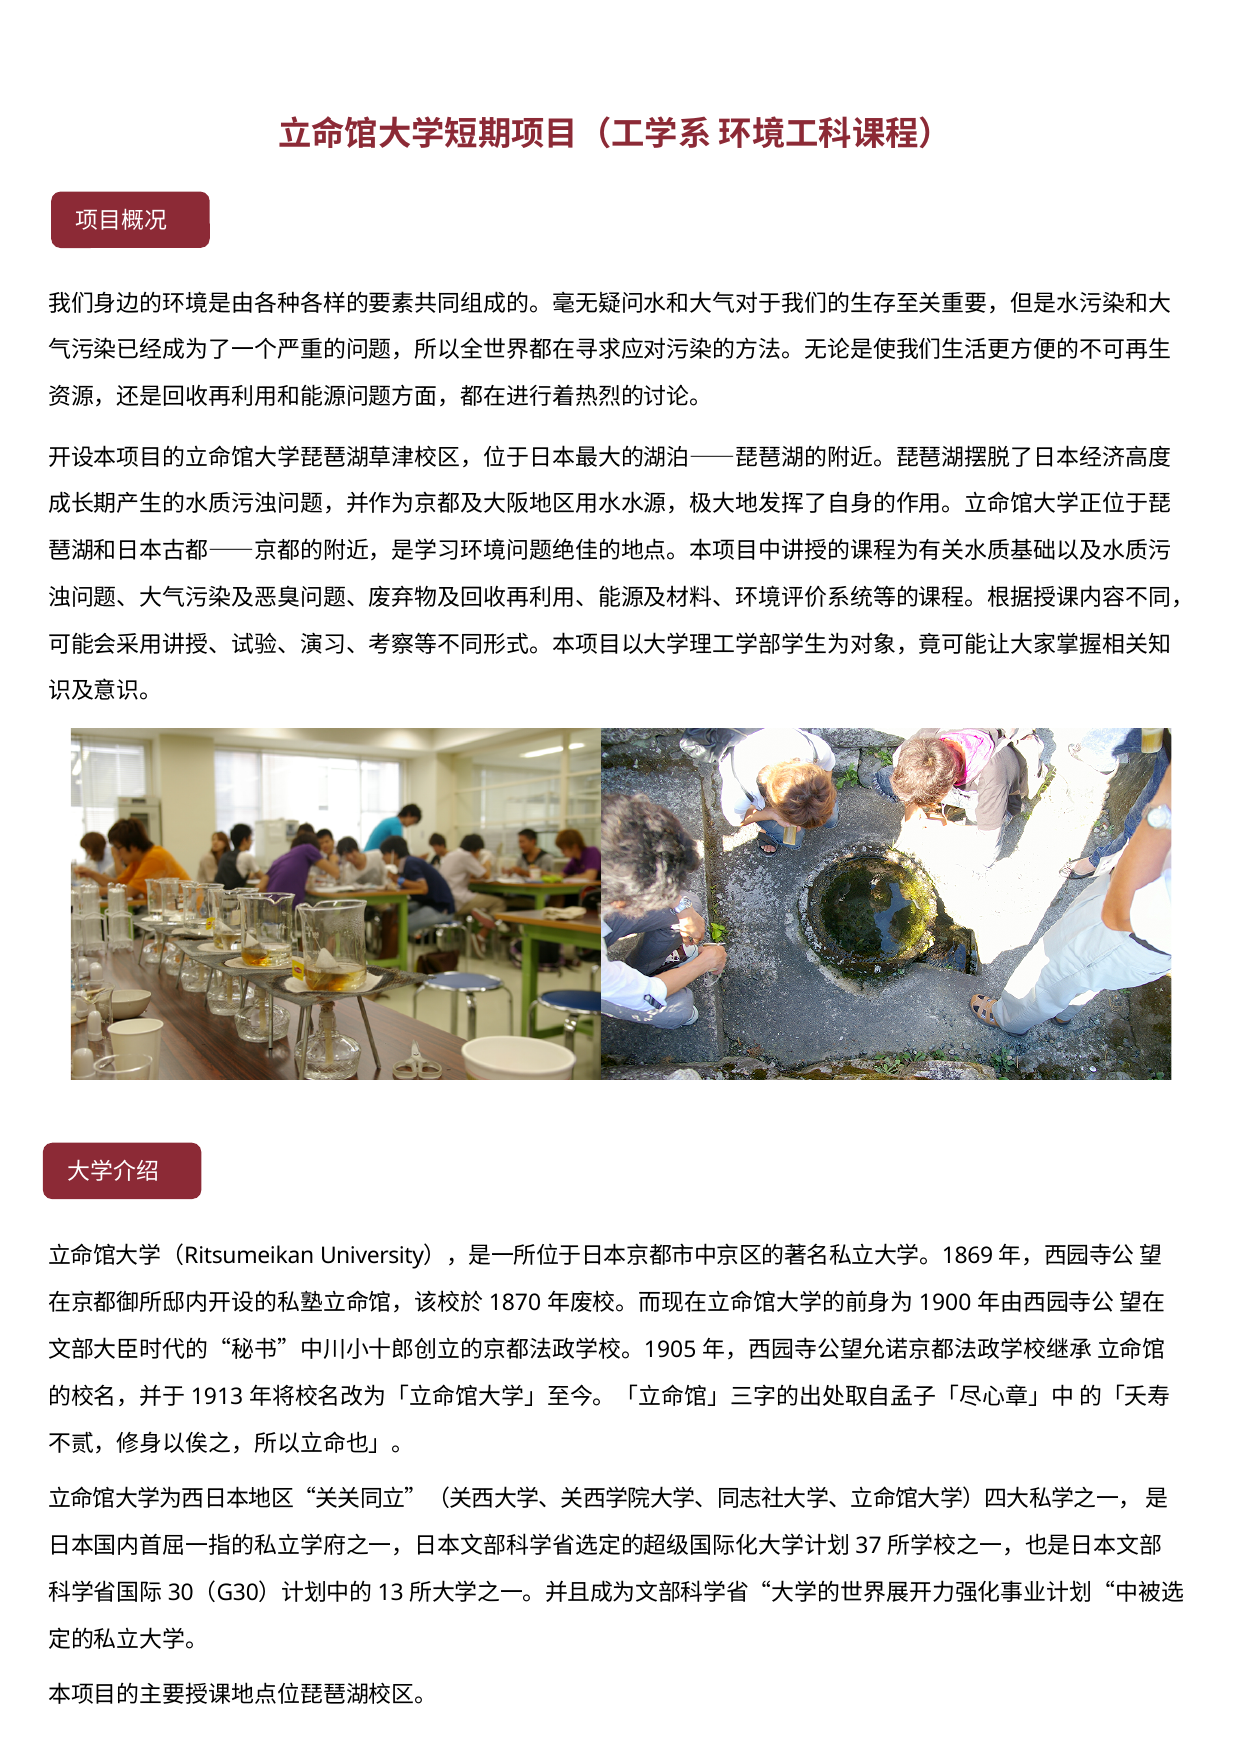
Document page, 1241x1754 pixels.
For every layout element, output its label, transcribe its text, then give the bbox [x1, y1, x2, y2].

text 我们身边的环境是由各种各样的要素共同组成的。毫无疑问水和大气对于我们的生存至关重要，但是水污染和大气污染已经成为了一个严重的问题，所以全世界都在寻求应对污染的方法。无论是使我们生活更方便的不可再生资源，还是回收再利用和能源问题方面，都在进行着热烈的讨论。 [48, 284, 1183, 411]
text 立命馆大学为西日本地区“关关同立”（关西大学、关西学院大学、同志社大学、立命馆大学）四大私学之一， 是日本国内首屈一指的私立学府之一，日本文部科学省选定的超级国际化大学计划 37 所学校之一，也是日本文部科学省国际 30（G30）计划中的 13 所大学之一。并且成为文部科学省“大学的世界展开力强化事业计划“中被选定的私立大学。 [48, 1480, 1184, 1654]
text 开设本项目的立命馆大学琵琶湖草津校区，位于日本最大的湖泊——琵琶湖的附近。琵琶湖摆脱了日本经济高度成长期产生的水质污浊问题，并作为京都及大阪地区用水水源，极大地发挥了自身的作用。立命馆大学正位于琵琶湖和日本古都——京都的附近，是学习环境问题绝佳的地点。本项目中讲授的课程为有关水质基础以及水质污浊问题、大气污染及恶臭问题、废弃物及回收再利用、能源及材料、环境评价系统等的课程。根据授课内容不同，可能会采用讲授、试验、演习、考察等不同形式。本项目以大学理工学部学生为对象，竟可能让大家掌握相关知识及意识。 [48, 438, 1183, 706]
text 本项目的主要授课地点位琵琶湖校区。 [48, 1676, 1184, 1709]
text 立命馆大学（Ritsumeikan University），是一所位于日本京都市中京区的著名私立大学。1869 年，西园寺公 望在京都御所邸内开设的私塾立命馆，该校於 1870 年废校。而现在立命馆大学的前身为 1900 年由西园寺公 望在文部大臣时代的“秘书”中川小十郎创立的京都法政学校。1905 年，西园寺公望允诺京都法政学校继承 立命馆的校名，并于 1913 年将校名改为「立命馆大学」至今。「立命馆」三字的出处取自孟子「尽心章」中 的「夭寿不贰，修身以俟之，所以立命也」。 [48, 1237, 1184, 1458]
text 立命馆大学短期项目（工学系 环境工科课程） [231, 106, 998, 155]
picture [70, 728, 1172, 1080]
